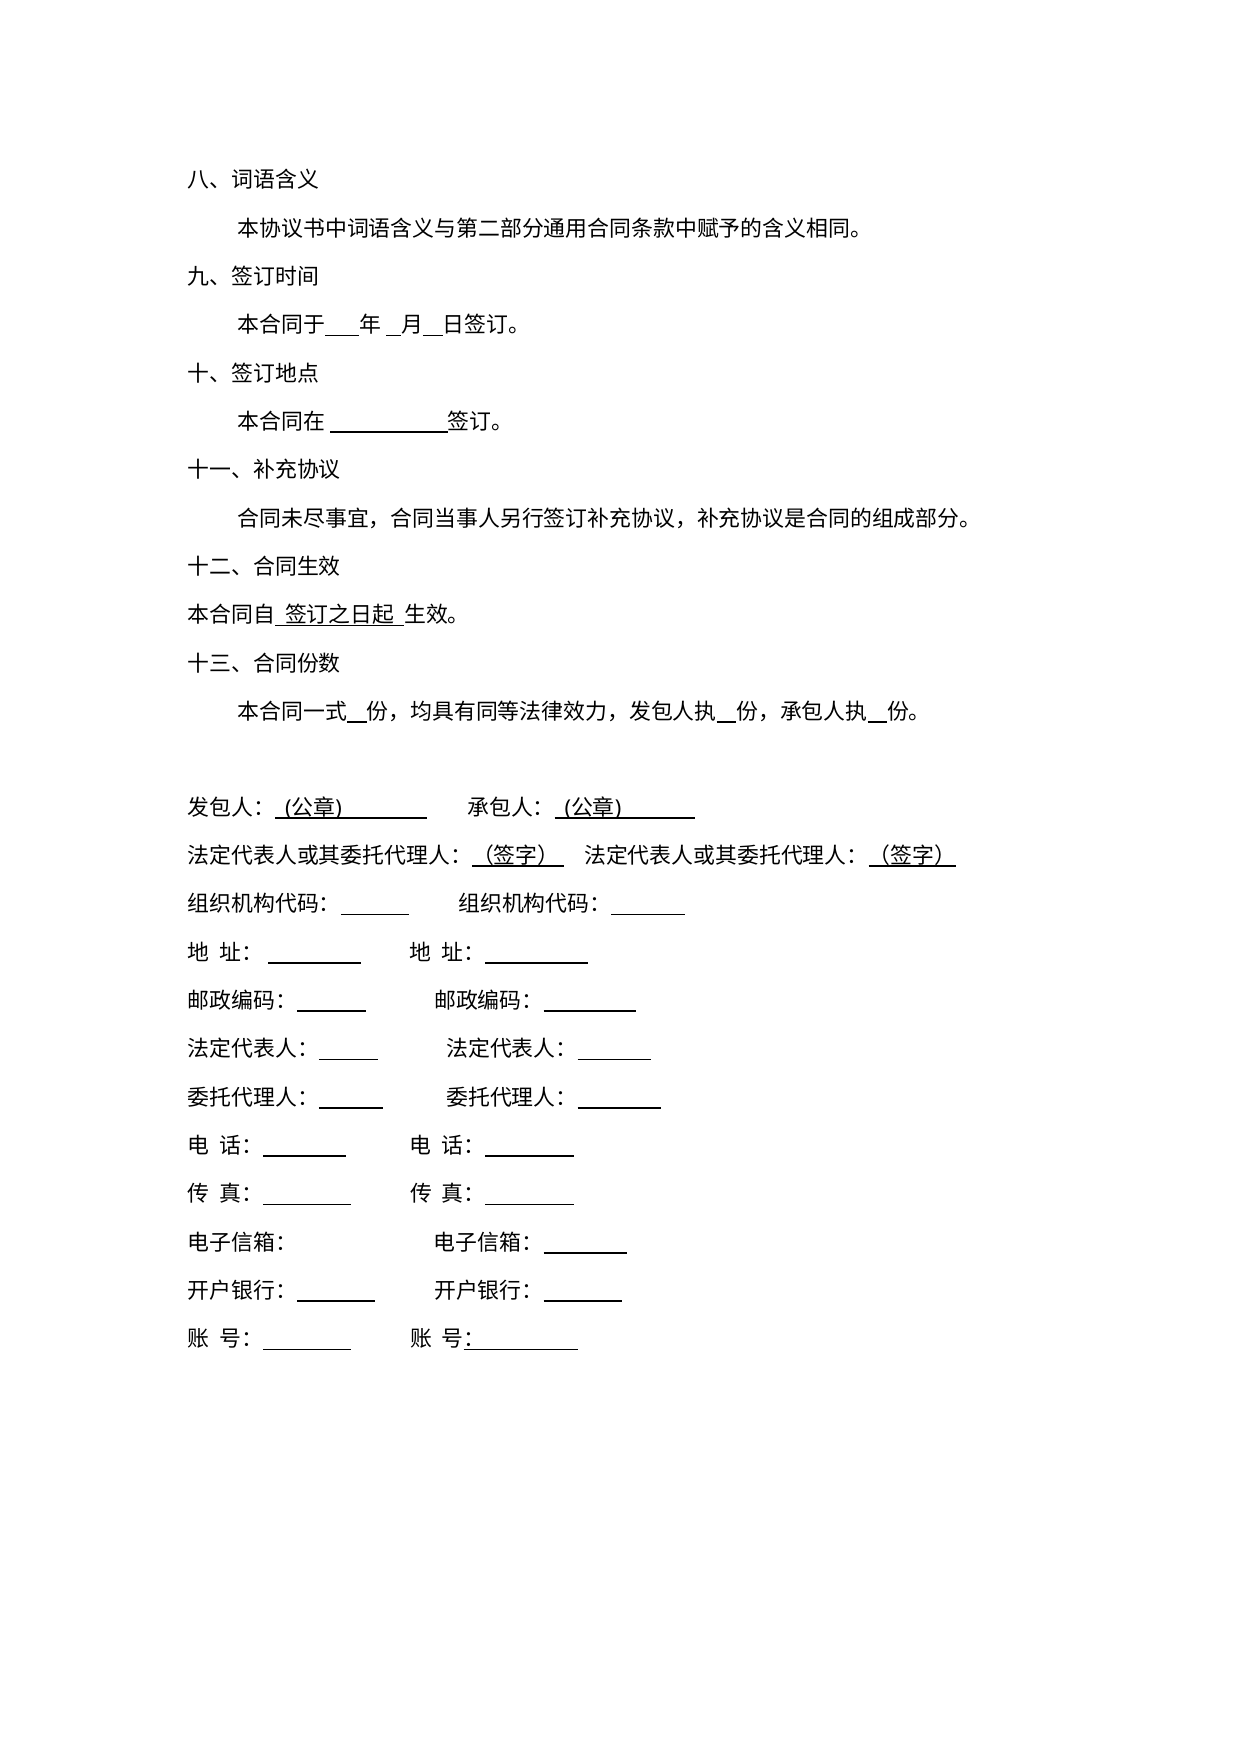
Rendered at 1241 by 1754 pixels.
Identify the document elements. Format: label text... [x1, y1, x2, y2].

text 账 号： 账 号： [187, 1321, 1053, 1353]
text 地 址： 地 址： [187, 934, 1053, 967]
text 组织机构代码： 组织机构代码： [187, 886, 1053, 918]
text 法定代表人或其委托代理人：（签字） 法定代表人或其委托代理人：（签字） [187, 838, 1053, 870]
text 本协议书中词语含义与第二部分通用合同条款中赋予的含义相同。 [187, 210, 1053, 243]
text 电子信箱： 电子信箱： [187, 1224, 1053, 1257]
text 委托代理人： 委托代理人： [187, 1079, 1053, 1112]
text 本合同自 签订之日起 生效。 [187, 597, 1053, 629]
text 九、签订时间 [187, 259, 1053, 291]
text 本合同于 年 月 日签订。 [187, 307, 1053, 339]
text 十三、合同份数 [187, 645, 1053, 678]
text 传 真： 传 真： [187, 1176, 1053, 1208]
text 合同未尽事宜，合同当事人另行签订补充协议，补充协议是合同的组成部分。 [187, 500, 1053, 533]
text 十一、补充协议 [187, 452, 1053, 484]
text 本合同一式 份，均具有同等法律效力，发包人执 份，承包人执 份。 [187, 694, 1053, 726]
text 电 话： 电 话： [187, 1128, 1053, 1160]
text 八、词语含义 [187, 162, 1053, 194]
text 开户银行： 开户银行： [187, 1273, 1053, 1305]
text 十二、合同生效 [187, 549, 1053, 581]
text 发包人： (公章) 承包人： (公章) [187, 789, 1053, 822]
text 法定代表人： 法定代表人： [187, 1031, 1053, 1063]
text 邮政编码： 邮政编码： [187, 983, 1053, 1015]
text 本合同在 签订。 [187, 404, 1053, 436]
text 十、签订地点 [187, 355, 1053, 388]
